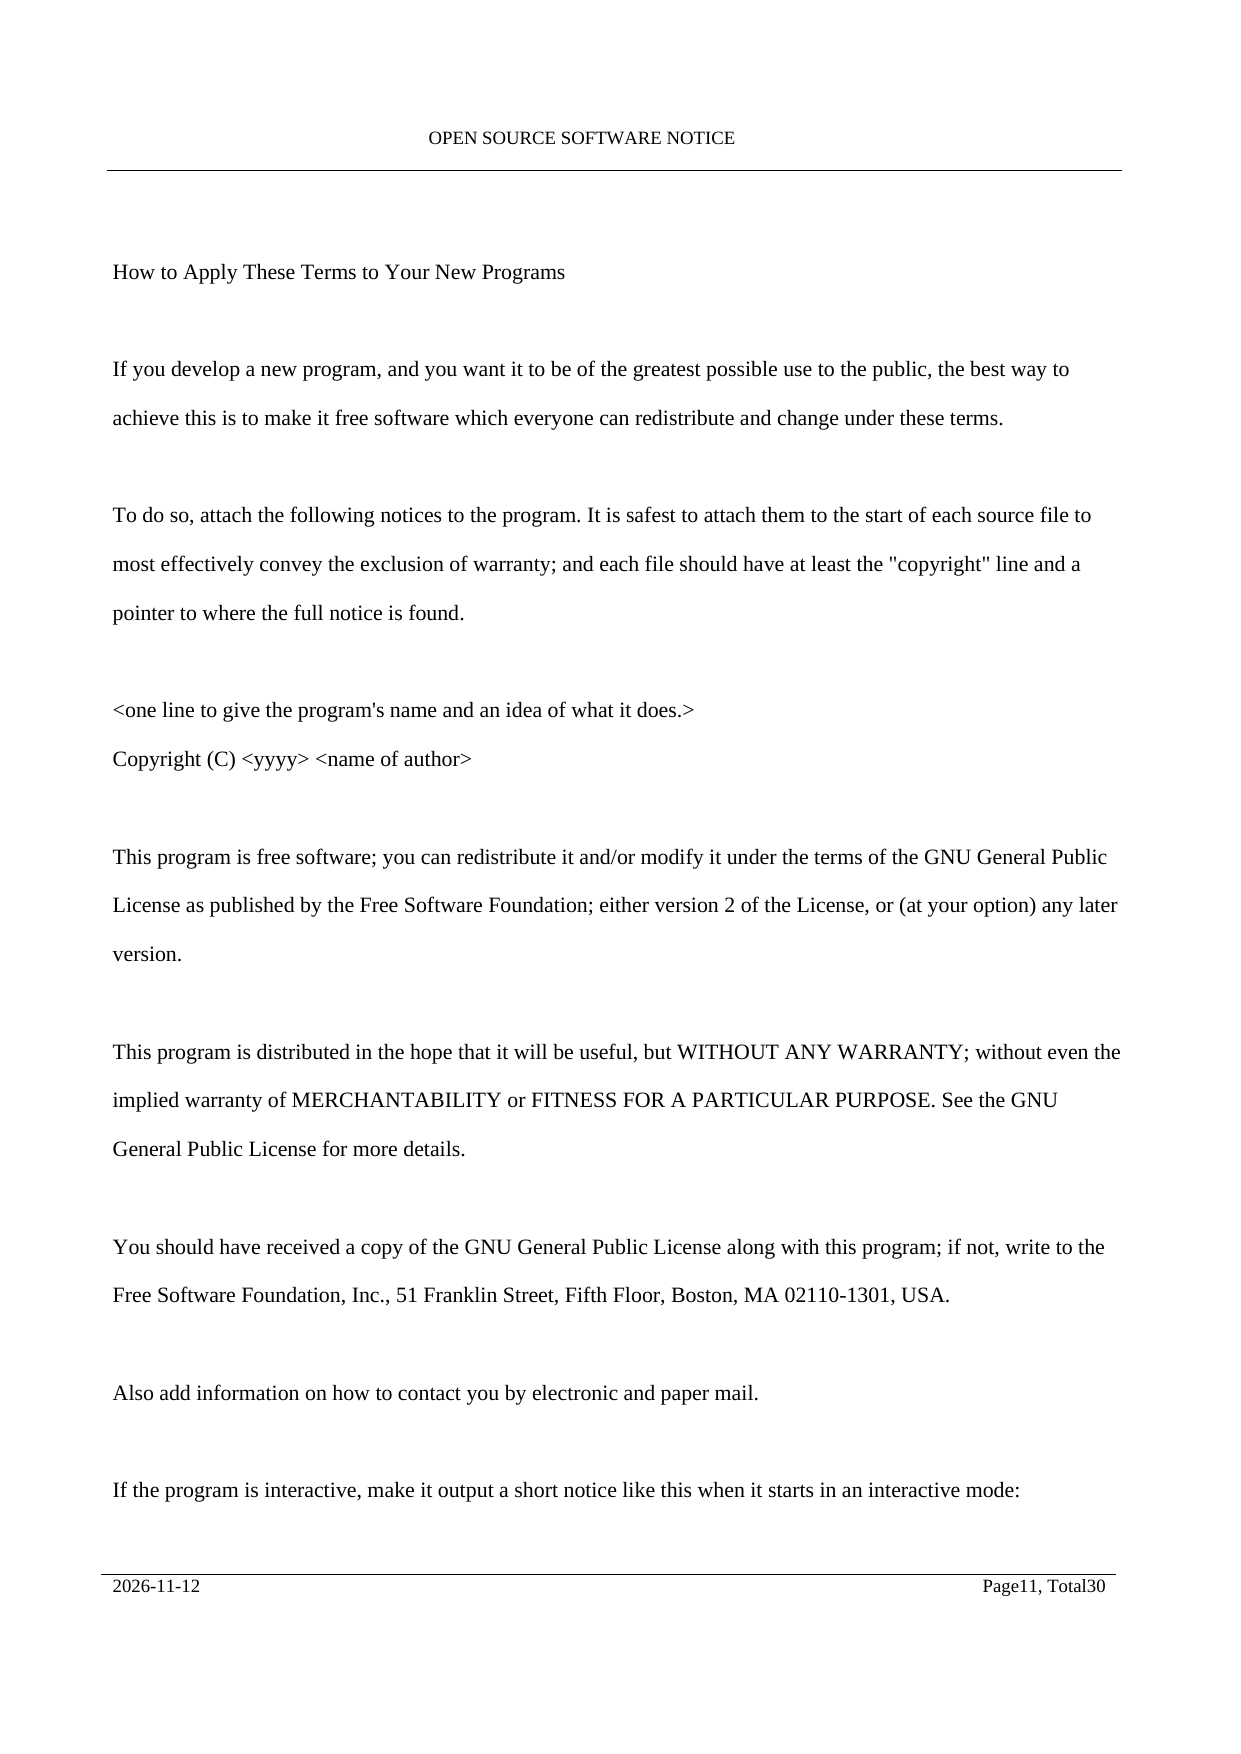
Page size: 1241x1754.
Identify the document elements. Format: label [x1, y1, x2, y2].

text [112, 206, 1128, 1506]
